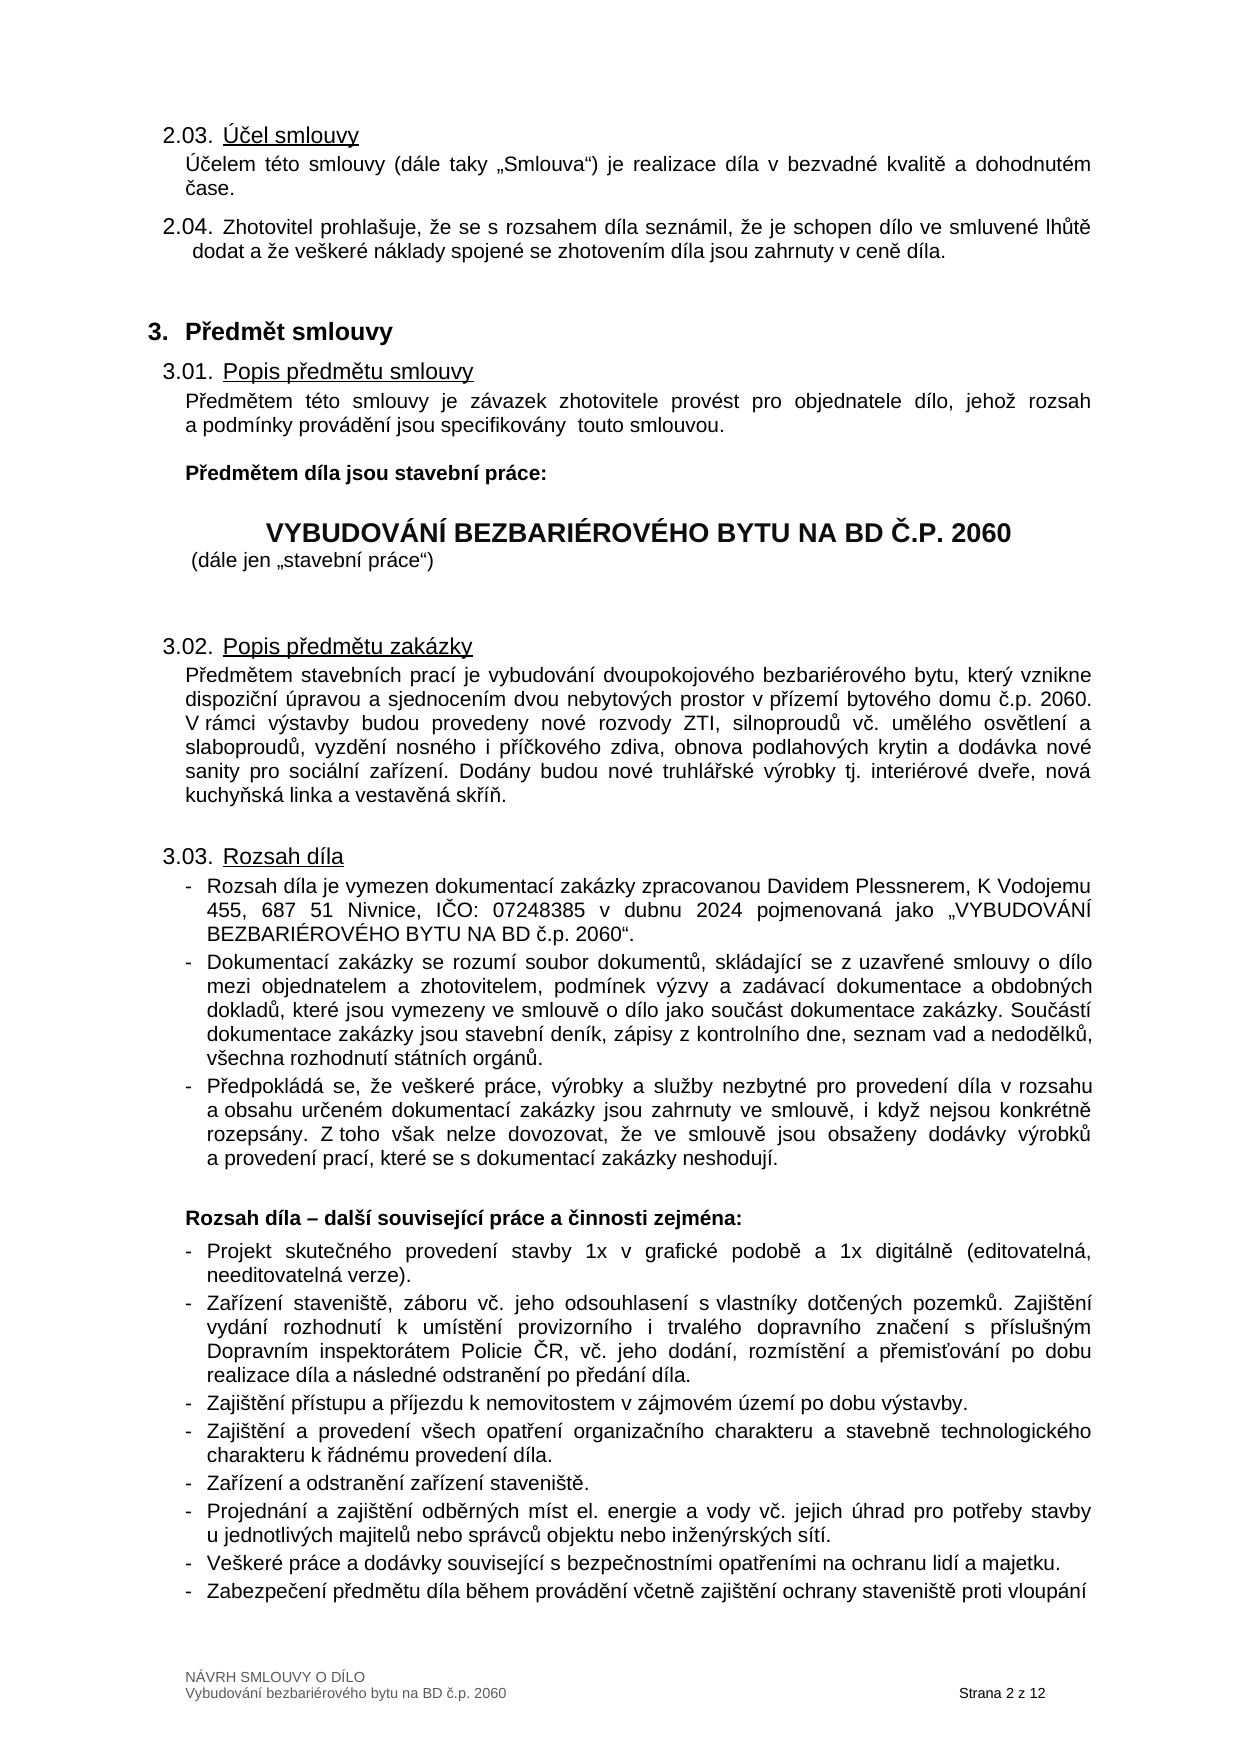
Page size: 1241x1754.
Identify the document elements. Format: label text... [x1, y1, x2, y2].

text Zajištění přístupu a příjezdu k nemovitostem v zájmovém území po dobu výstavby. [185, 1391, 1093, 1414]
text Účelem této smlouvy (dále taky „Smlouva“) je realizace díla v bezvadné kvalitě a dohodnutém čase. [185, 152, 1093, 200]
subtitle Předmět smlouvy [148, 317, 1093, 346]
text Zabezpečení předmětu díla během provádění včetně zajištění ochrany staveniště proti vloupání [185, 1579, 1093, 1603]
text Projekt skutečného provedení stavby 1x v grafické podobě a 1x digitálně (editovatelná, needitovatelná verze). [185, 1238, 1093, 1286]
text VYBUDOVÁNÍ BEZBARIÉROVÉHO BYTU NA BD Č.P. 2060 [185, 517, 1093, 548]
subtitle Účel smlouvy [162, 122, 1093, 148]
subtitle Rozsah díla [162, 843, 1093, 870]
text Předmětem stavebních prací je vybudování dvoupokojového bezbariérového bytu, který vznikne dispoziční úpravou a sjednocením dvou nebytových prostor v přízemí bytového domu č.p. 2060. V rámci výstavby budou provedeny nové rozvody ZTI, silnoproudů vč. umělého osvětlení a slaboproudů, vyzdění nosného i příčkového zdiva, obnova podlahových krytin a dodávka nové sanity pro sociální zařízení. Dodány budou nové truhlářské výrobky tj. interiérové dveře, nová kuchyňská linka a vestavěná skříň. [185, 663, 1093, 807]
text Projednání a zajištění odběrných míst el. energie a vody vč. jejich úhrad pro potřeby stavby u jednotlivých majitelů nebo správců objektu nebo inženýrských sítí. [185, 1499, 1093, 1547]
text Veškeré práce a dodávky související s bezpečnostními opatřeními na ochranu lidí a majetku. [185, 1551, 1093, 1575]
subtitle Popis předmětu zakázky [162, 633, 1093, 659]
text Rozsah díla je vymezen dokumentací zakázky zpracovanou Davidem Plessnerem, K Vodojemu 455, 687 51 Nivnice, IČO: 07248385 v dubnu 2024 pojmenovaná jako „VYBUDOVÁNÍ BEZBARIÉROVÉHO BYTU NA BD č.p. 2060“. [185, 874, 1093, 946]
subtitle Rozsah díla – další související práce a činnosti zejména: [185, 1206, 1093, 1230]
text Předpokládá se, že veškeré práce, výrobky a služby nezbytné pro provedení díla v rozsahu a obsahu určeném dokumentací zakázky jsou zahrnuty ve smlouvě, i když nejsou konkrétně rozepsány. Z toho však nelze dovozovat, že ve smlouvě jsou obsaženy dodávky výrobků a provedení prací, které se s dokumentací zakázky neshodují. [185, 1074, 1093, 1170]
text Dokumentací zakázky se rozumí soubor dokumentů, skládající se z uzavřené smlouvy o dílo mezi objednatelem a zhotovitelem, podmínek výzvy a zadávací dokumentace a obdobných dokladů, které jsou vymezeny ve smlouvě o dílo jako součást dokumentace zakázky. Součástí dokumentace zakázky jsou stavební deník, zápisy z kontrolního dne, seznam vad a nedodělků, všechna rozhodnutí státních orgánů. [185, 950, 1093, 1070]
text Zařízení a odstranění zařízení staveniště. [185, 1471, 1093, 1495]
subtitle Popis předmětu smlouvy [162, 358, 1093, 385]
subtitle Zhotovitel prohlašuje, že se s rozsahem díla seznámil, že je schopen dílo ve smluvené lhůtě dodat a že veškeré náklady spojené se zhotovením díla jsou zahrnuty v ceně díla. [162, 213, 1093, 263]
text Zajištění a provedení všech opatření organizačního charakteru a stavebně technologického charakteru k řádnému provedení díla. [185, 1419, 1093, 1467]
subtitle Předmětem díla jsou stavební práce: [185, 461, 1093, 485]
text Předmětem této smlouvy je závazek zhotovitele provést pro objednatele dílo, jehož rozsah a podmínky provádění jsou specifikovány touto smlouvou. [185, 389, 1093, 437]
text (dále jen „stavební práce“) [185, 548, 1093, 572]
text Zařízení staveniště, záboru vč. jeho odsouhlasení s vlastníky dotčených pozemků. Zajištění vydání rozhodnutí k umístění provizorního i trvalého dopravního značení s příslušným Dopravním inspektorátem Policie ČR, vč. jeho dodání, rozmístění a přemisťování po dobu realizace díla a následné odstranění po předání díla. [185, 1291, 1093, 1386]
